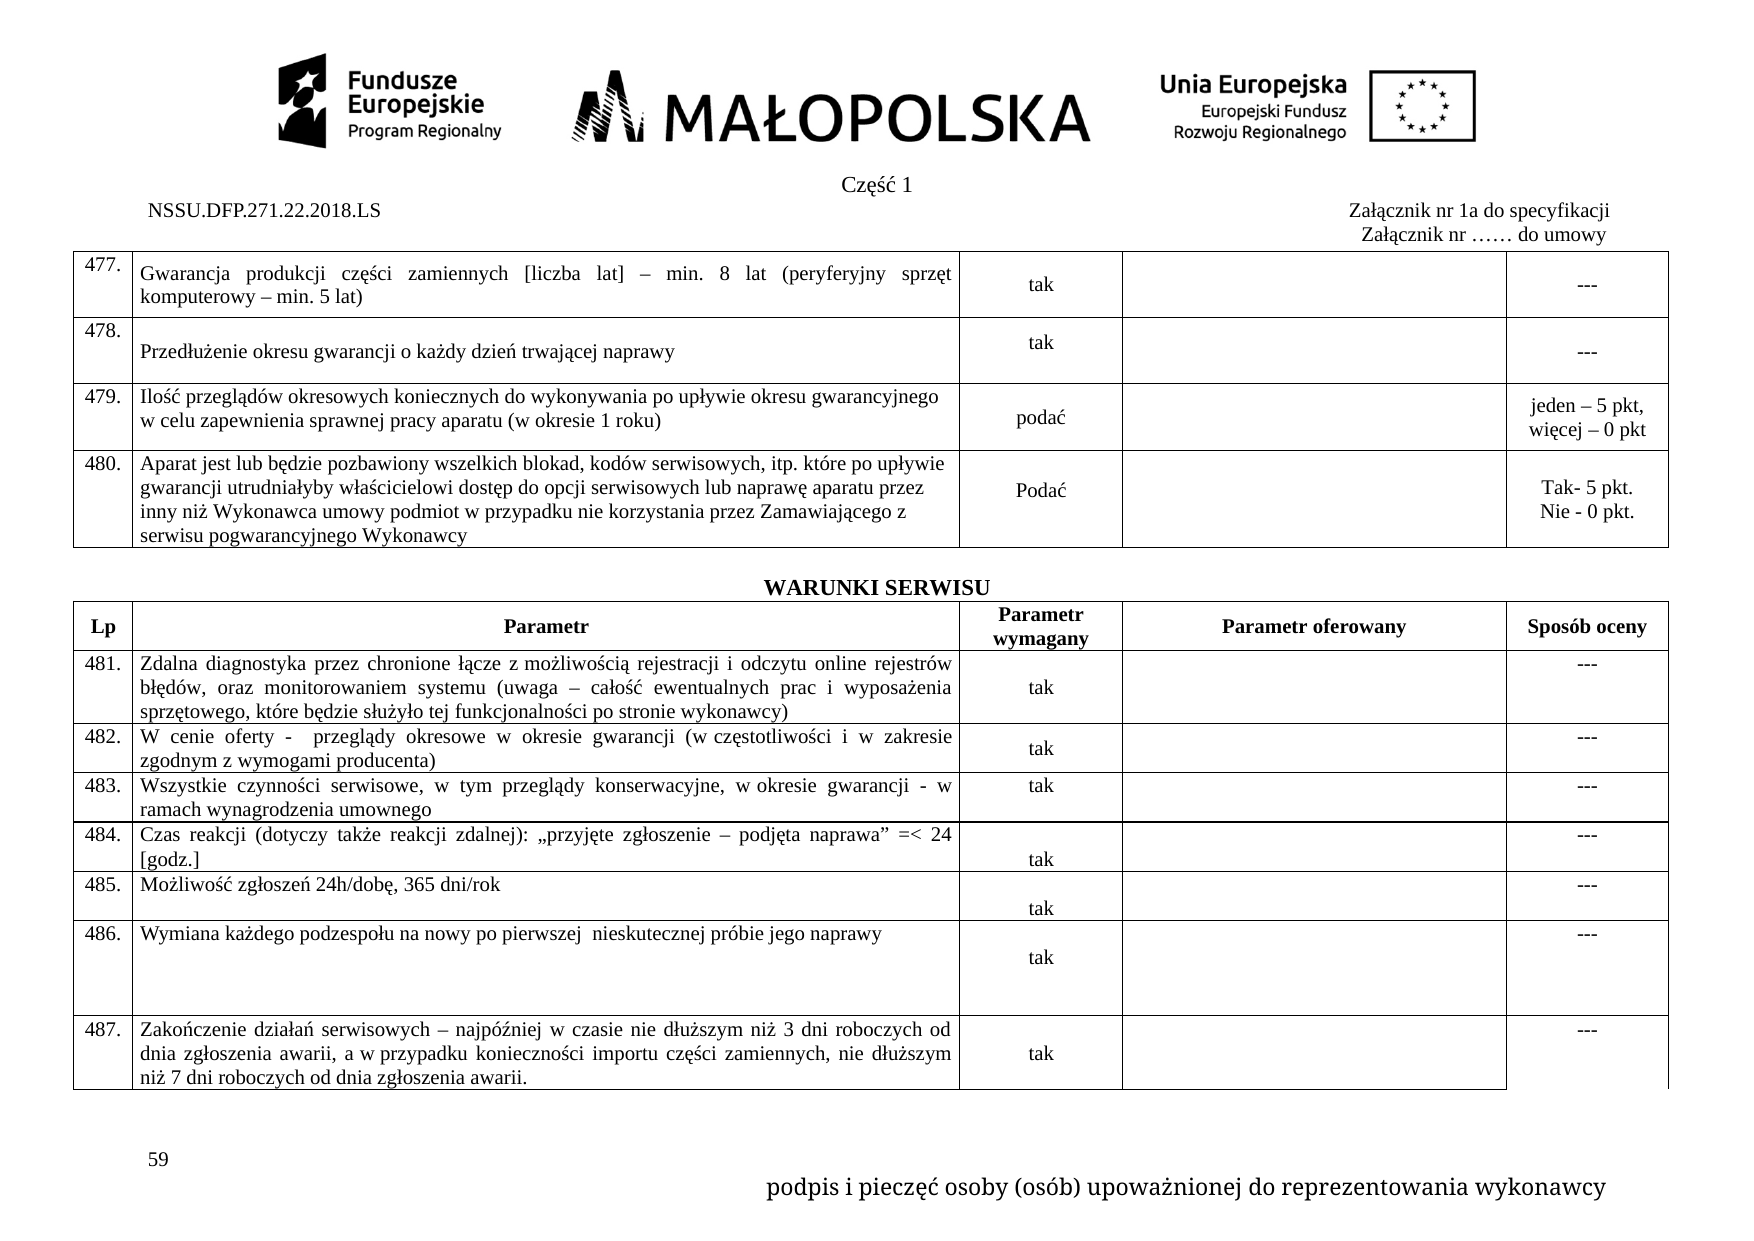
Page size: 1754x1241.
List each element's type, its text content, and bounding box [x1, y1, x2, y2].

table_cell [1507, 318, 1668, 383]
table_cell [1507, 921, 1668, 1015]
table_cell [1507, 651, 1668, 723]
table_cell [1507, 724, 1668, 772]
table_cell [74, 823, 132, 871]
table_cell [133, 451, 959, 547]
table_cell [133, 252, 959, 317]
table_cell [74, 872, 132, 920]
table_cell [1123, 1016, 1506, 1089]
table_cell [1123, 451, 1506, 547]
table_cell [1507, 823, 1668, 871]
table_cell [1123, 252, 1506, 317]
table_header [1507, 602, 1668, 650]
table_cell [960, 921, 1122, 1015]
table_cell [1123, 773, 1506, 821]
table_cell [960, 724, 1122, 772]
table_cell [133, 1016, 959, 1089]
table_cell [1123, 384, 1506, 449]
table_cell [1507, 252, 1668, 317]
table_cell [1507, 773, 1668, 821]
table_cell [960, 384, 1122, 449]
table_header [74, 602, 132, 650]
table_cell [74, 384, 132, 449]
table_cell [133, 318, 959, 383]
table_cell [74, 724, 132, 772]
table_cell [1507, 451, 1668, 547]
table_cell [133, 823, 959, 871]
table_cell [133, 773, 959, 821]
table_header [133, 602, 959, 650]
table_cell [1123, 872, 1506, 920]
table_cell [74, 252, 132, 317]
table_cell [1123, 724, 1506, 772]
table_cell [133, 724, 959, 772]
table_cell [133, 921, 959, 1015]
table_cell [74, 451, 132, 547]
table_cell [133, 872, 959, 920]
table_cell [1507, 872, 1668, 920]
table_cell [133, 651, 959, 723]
picture [255, 29, 1499, 172]
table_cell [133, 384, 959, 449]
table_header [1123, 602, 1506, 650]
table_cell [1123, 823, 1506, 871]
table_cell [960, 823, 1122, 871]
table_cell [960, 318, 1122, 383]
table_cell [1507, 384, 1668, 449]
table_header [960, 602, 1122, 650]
text WARUNKI SERWISU [148, 574, 1606, 601]
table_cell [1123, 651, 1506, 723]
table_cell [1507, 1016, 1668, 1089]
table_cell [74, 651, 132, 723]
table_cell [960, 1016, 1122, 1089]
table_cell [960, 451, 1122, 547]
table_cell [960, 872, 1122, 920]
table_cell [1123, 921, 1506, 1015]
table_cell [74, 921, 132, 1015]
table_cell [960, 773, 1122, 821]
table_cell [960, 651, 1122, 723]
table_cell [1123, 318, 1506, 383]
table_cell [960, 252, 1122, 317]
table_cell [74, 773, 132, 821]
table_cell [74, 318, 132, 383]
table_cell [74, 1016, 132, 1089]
